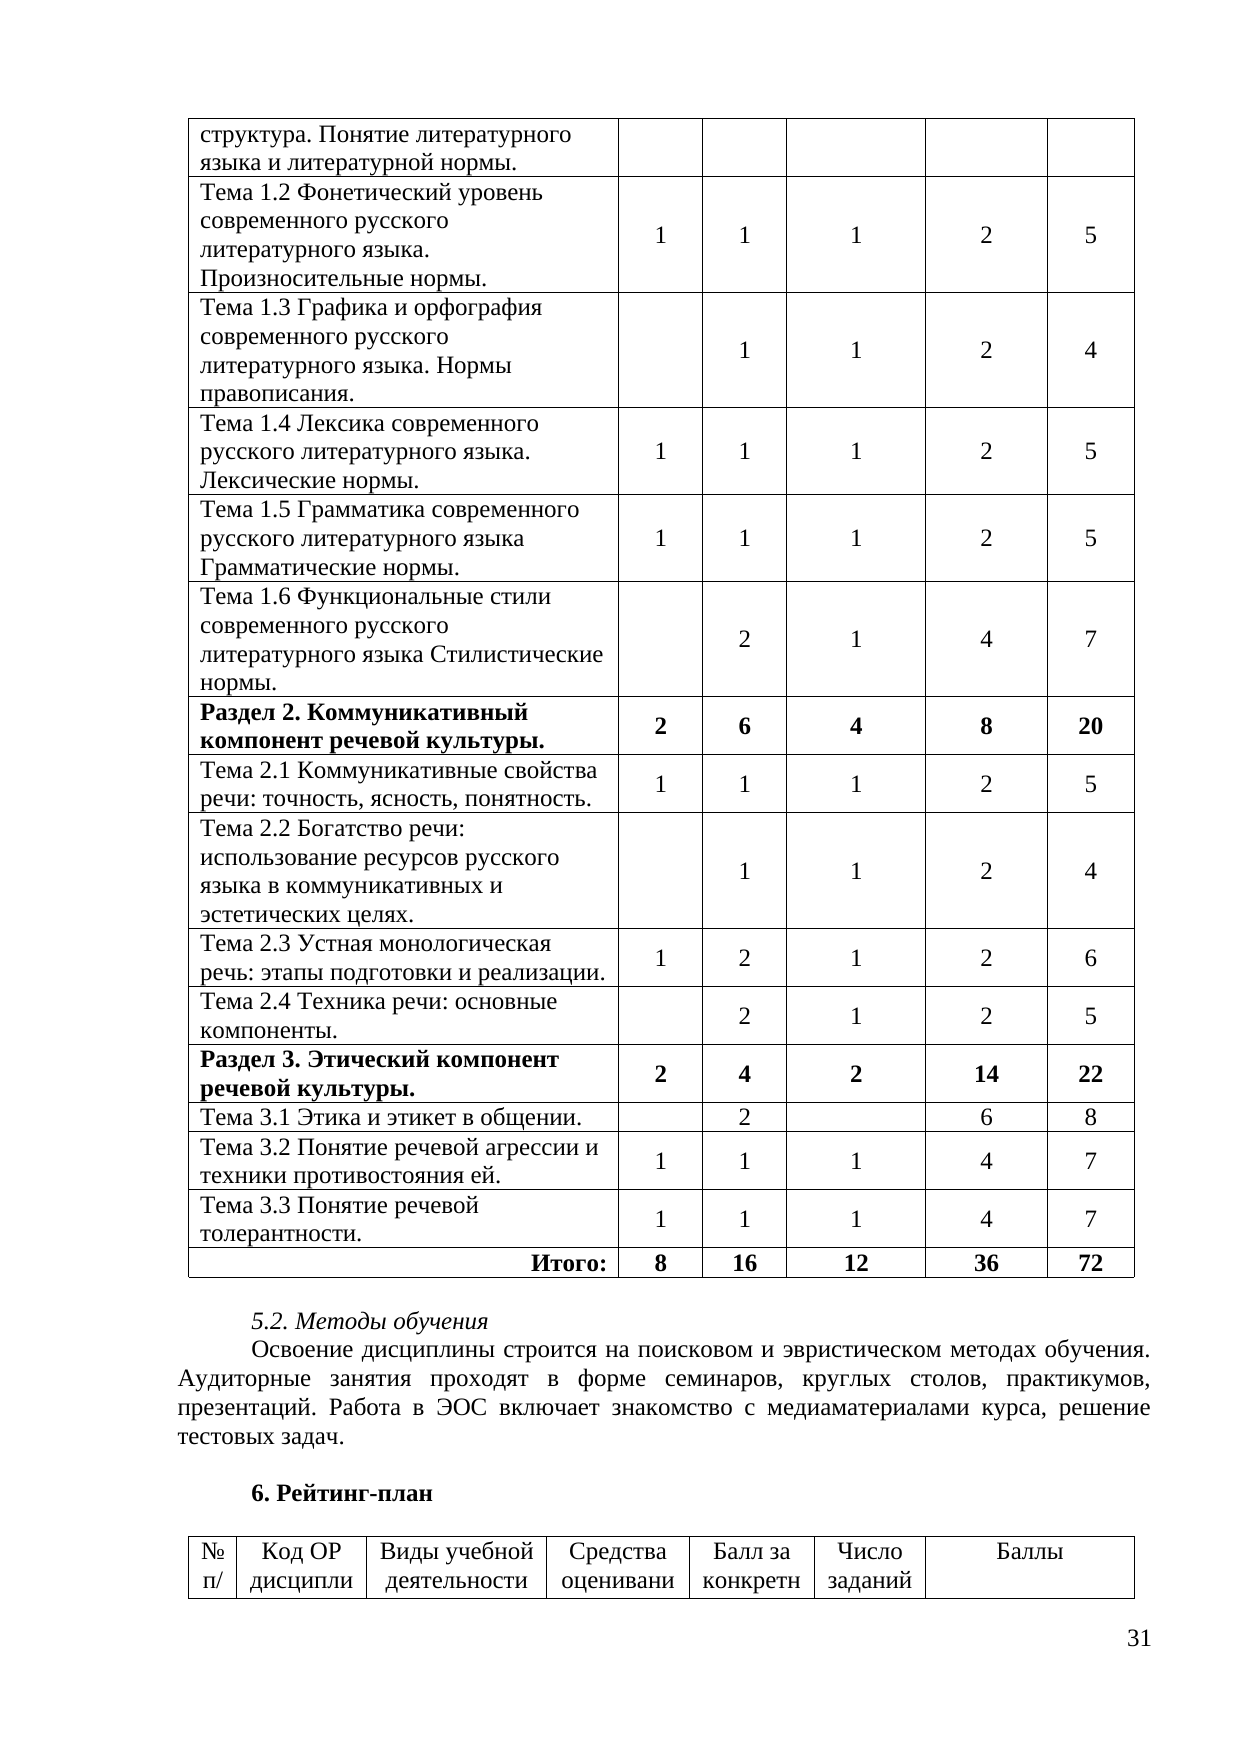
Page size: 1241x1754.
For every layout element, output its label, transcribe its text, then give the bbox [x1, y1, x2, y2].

table_cell 22 [1048, 1045, 1134, 1102]
table_cell 1 [787, 1132, 925, 1189]
table_cell Тема 2.2 Богатство речи: использование ресурсов русского языка в коммуникативных и эстетических целях. [189, 813, 618, 928]
table_cell 1 [619, 408, 702, 494]
table_cell 7 [1048, 1132, 1134, 1189]
table_cell 4 [787, 697, 925, 754]
table_cell 2 [926, 495, 1047, 581]
table_cell 1 [619, 755, 702, 812]
table_cell Раздел 3. Этический компонент речевой культуры. [189, 1045, 618, 1102]
table_cell 4 [1048, 119, 1134, 176]
table_cell [619, 1103, 702, 1131]
table_cell 2 [926, 293, 1047, 407]
table_header Код ОР дисциплины [237, 1537, 366, 1598]
table_cell 36 [926, 1248, 1047, 1276]
table_cell 1 [703, 408, 786, 494]
table_cell 4 [926, 1190, 1047, 1247]
text 5.2. Методы обучения [177, 1306, 1152, 1334]
table_cell 1 [787, 987, 925, 1044]
table_header Баллы [926, 1537, 1134, 1598]
table_cell 6 [926, 1103, 1047, 1131]
table_cell 1 [619, 929, 702, 986]
table_cell 20 [1048, 697, 1134, 754]
table_cell 1 [703, 1190, 786, 1247]
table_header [690, 1537, 814, 1598]
table_header Средства оценивания [547, 1537, 689, 1598]
table_cell 4 [926, 1132, 1047, 1189]
table_cell [703, 119, 786, 176]
table_cell 5 [1048, 408, 1134, 494]
table_cell Итого: [189, 1248, 618, 1276]
table_cell 8 [619, 1248, 702, 1276]
table_cell 14 [926, 1045, 1047, 1102]
table_cell 1 [787, 582, 925, 696]
table_cell 1 [787, 813, 925, 928]
table_cell 1 [619, 119, 702, 176]
table_cell 4 [703, 1045, 786, 1102]
text Освоение дисциплины строится на поисковом и эвристическом методах обучения. Аудиторные занятия проходят в форме семинаров, круглых столов, практикумов, презентаций. Работа в ЭОС включает знакомство с медиаматериалами курса, решение тестовых задач. [177, 1334, 1152, 1449]
table_cell 4 [1048, 293, 1134, 407]
table_cell [619, 582, 702, 696]
table_cell Тема 1.3 Графика и орфография современного русского литературного языка. Нормы правописания. [189, 293, 618, 407]
table_cell [787, 1103, 925, 1131]
table_cell 1 [619, 177, 702, 292]
table_cell 2 [703, 929, 786, 986]
table_cell 1 [787, 408, 925, 494]
table_cell 1 [619, 495, 702, 581]
table_cell 12 [787, 1248, 925, 1276]
table_cell 5 [1048, 755, 1134, 812]
table_cell 8 [926, 697, 1047, 754]
table_cell 2 [926, 755, 1047, 812]
table_cell 4 [1048, 813, 1134, 928]
table_cell [619, 987, 702, 1044]
table_cell 7 [1048, 582, 1134, 696]
table_cell 2 [926, 929, 1047, 986]
table_cell 5 [1048, 987, 1134, 1044]
table_cell [619, 293, 702, 407]
table_cell Тема 2.4 Техника речи: основные компоненты. [189, 987, 618, 1044]
table_cell 5 [1048, 177, 1134, 292]
table_header № п/п [189, 1537, 236, 1598]
table_cell Тема 2.3 Устная монологическая речь: этапы подготовки и реализации. [189, 929, 618, 986]
table_cell 1 [787, 119, 925, 176]
table_cell 2 [787, 1045, 925, 1102]
table_cell [619, 813, 702, 928]
table_cell 1 [703, 495, 786, 581]
text 6. Рейтинг-план [177, 1478, 1152, 1507]
table_cell 1 [787, 293, 925, 407]
table_cell 2 [926, 119, 1047, 176]
table_cell Тема 3.1 Этика и этикет в общении. [189, 1103, 618, 1131]
table_cell 1 [703, 755, 786, 812]
table_cell Тема 1.5 Грамматика современного русского литературного языка Грамматические нормы. [189, 495, 618, 581]
table_cell 2 [619, 697, 702, 754]
table_cell 1 [787, 495, 925, 581]
table_cell 72 [1048, 1248, 1134, 1276]
table_cell 2 [926, 177, 1047, 292]
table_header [815, 1537, 925, 1598]
table_cell 6 [1048, 929, 1134, 986]
table_cell Тема 2.1 Коммуникативные свойства речи: точность, ясность, понятность. [189, 755, 618, 812]
table_cell Тема 1.2 Фонетический уровень современного русского литературного языка. Произносительные нормы. [189, 177, 618, 292]
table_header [367, 1537, 546, 1598]
table_cell 2 [926, 813, 1047, 928]
table_cell 1 [787, 929, 925, 986]
table_cell 2 [703, 1103, 786, 1131]
table_cell 5 [1048, 495, 1134, 581]
table_cell 1 [787, 177, 925, 292]
table_cell 1 [619, 1190, 702, 1247]
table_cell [189, 119, 618, 176]
table_cell 7 [1048, 1190, 1134, 1247]
table_cell 2 [926, 987, 1047, 1044]
table_cell Тема 1.4 Лексика современного русского литературного языка. Лексические нормы. [189, 408, 618, 494]
table_cell 1 [787, 1190, 925, 1247]
table_cell 6 [703, 697, 786, 754]
table_cell 2 [703, 582, 786, 696]
table_cell Тема 3.3 Понятие речевой толерантности. [189, 1190, 618, 1247]
table_cell 16 [703, 1248, 786, 1276]
table_cell Тема 3.2 Понятие речевой агрессии и техники противостояния ей. [189, 1132, 618, 1189]
table_cell 1 [619, 1132, 702, 1189]
table_cell 1 [787, 755, 925, 812]
table_cell 1 [703, 1132, 786, 1189]
table_cell 1 [703, 177, 786, 292]
table_cell 1 [703, 293, 786, 407]
table_cell 8 [1048, 1103, 1134, 1131]
table_cell Раздел 2. Коммуникативный компонент речевой культуры. [189, 697, 618, 754]
table_cell 4 [926, 582, 1047, 696]
table_cell 2 [703, 987, 786, 1044]
table_cell 2 [619, 1045, 702, 1102]
table_cell 1 [703, 813, 786, 928]
table_cell Тема 1.6 Функциональные стили современного русского литературного языка Стилистические нормы. [189, 582, 618, 696]
table_cell 2 [926, 408, 1047, 494]
